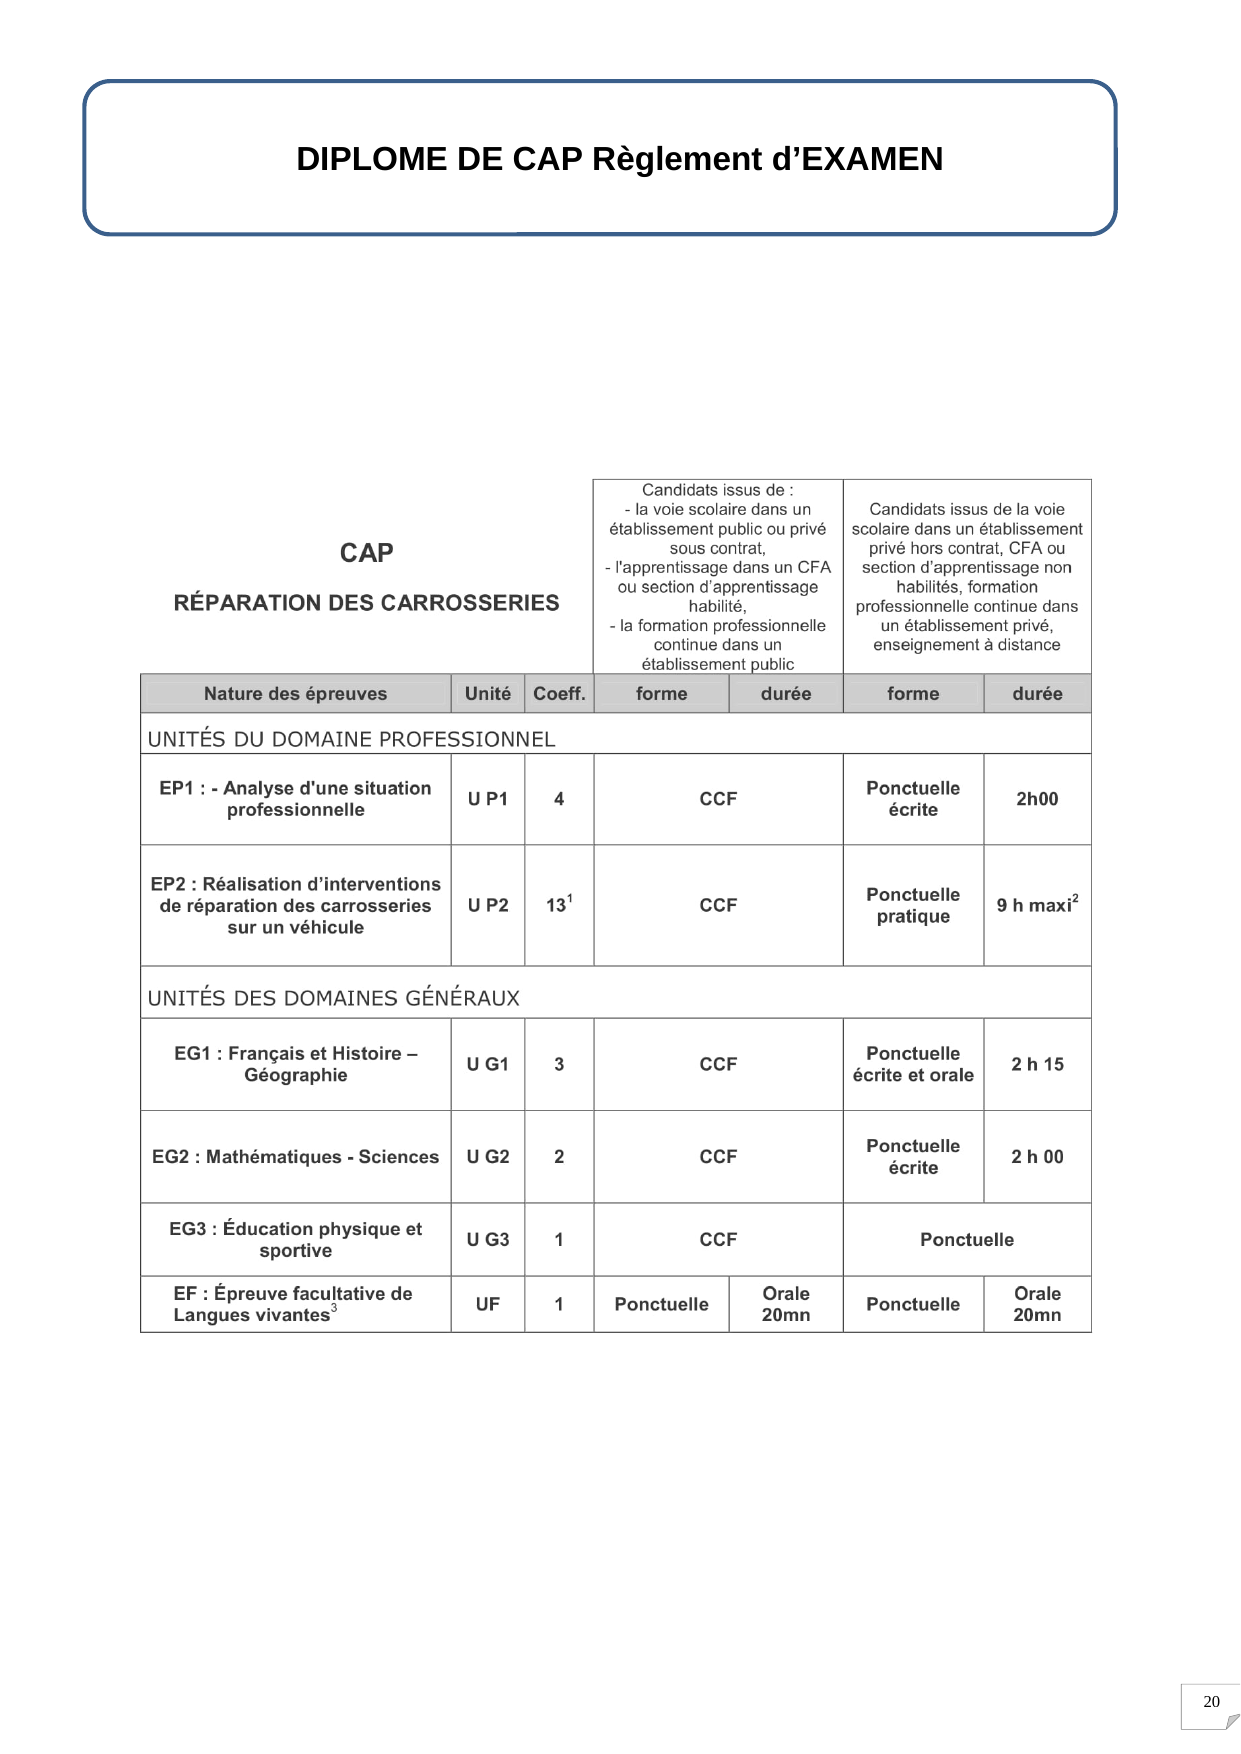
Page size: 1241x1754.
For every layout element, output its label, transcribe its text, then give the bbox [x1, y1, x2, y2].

text DIPLOME DE CAP Règlement d’EXAMEN [59, 139, 1181, 177]
picture [59, 453, 1172, 1362]
